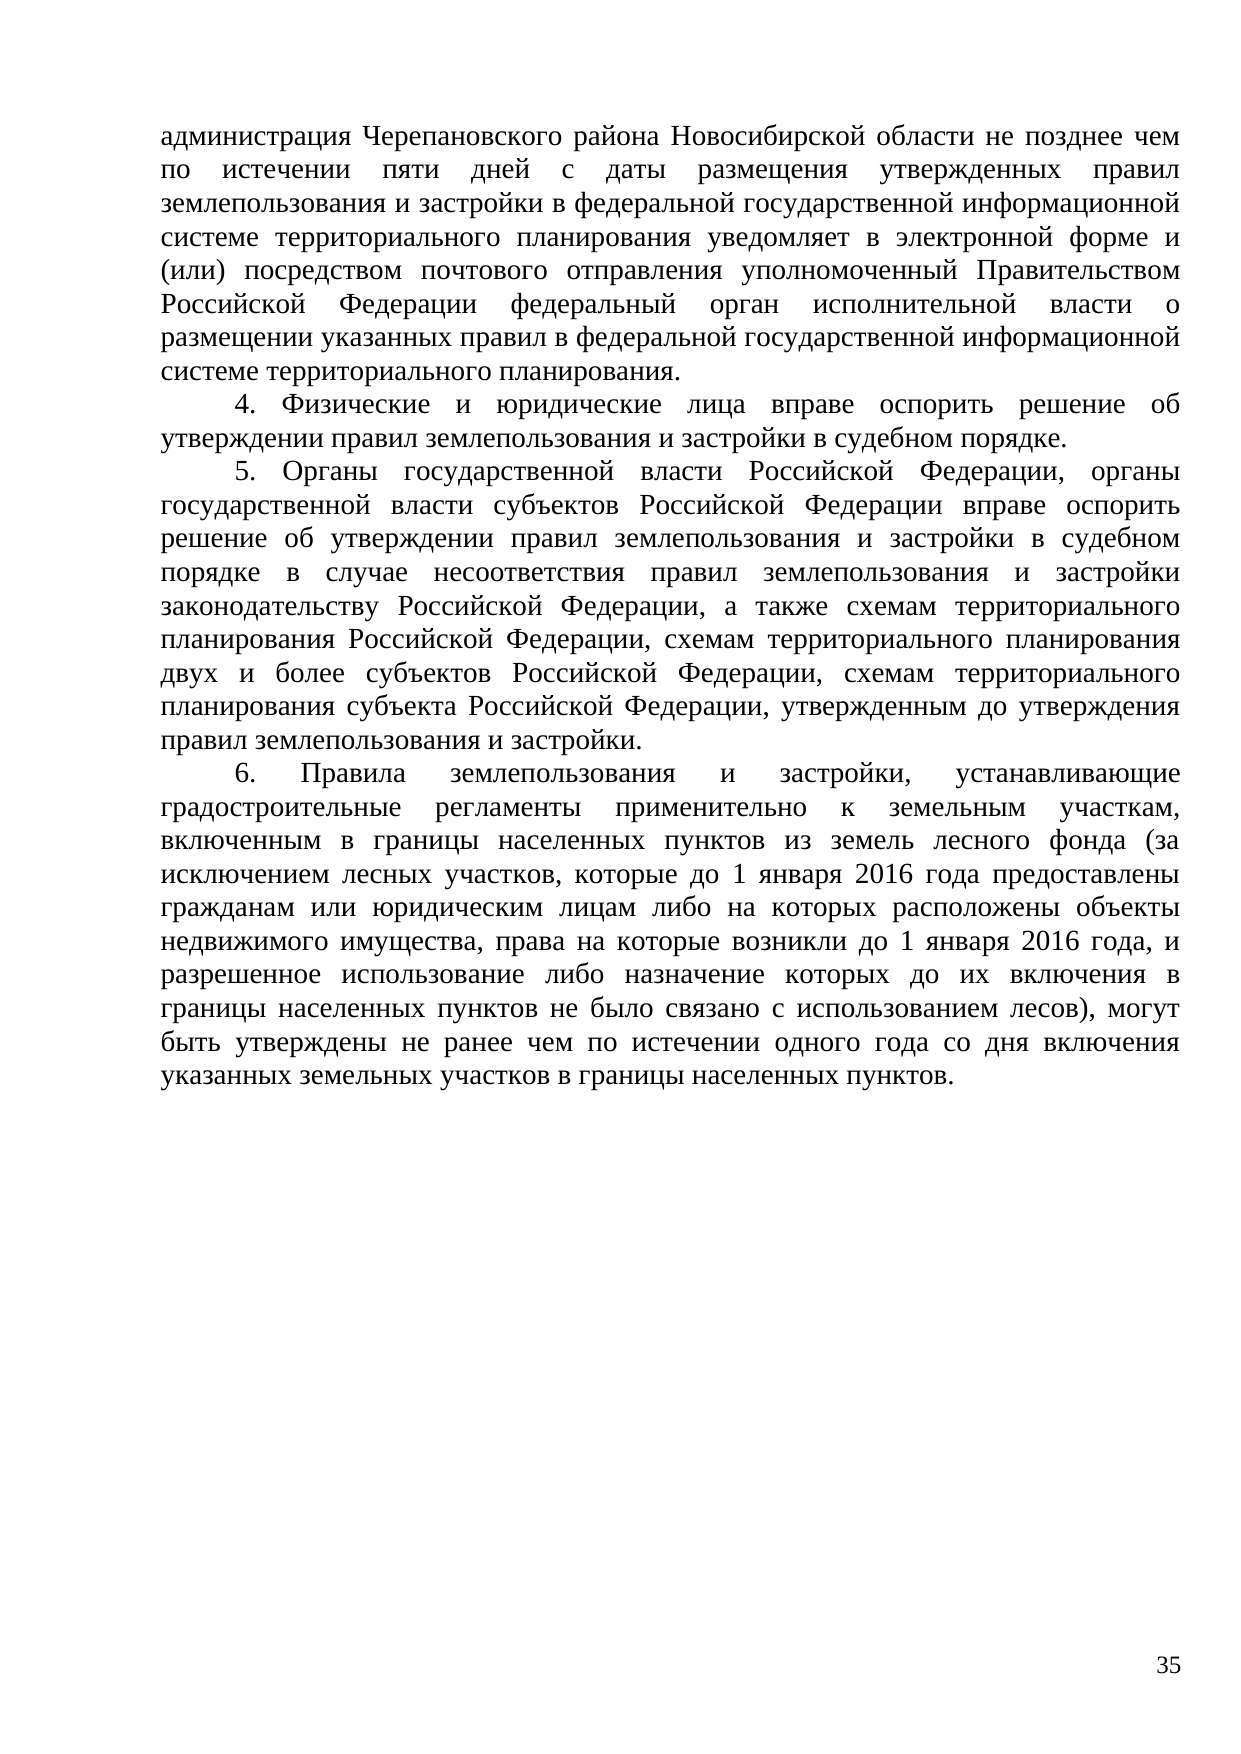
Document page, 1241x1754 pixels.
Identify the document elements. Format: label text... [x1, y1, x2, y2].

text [160, 118, 1181, 386]
text 6. Правила землепользования и застройки, устанавливающие градостроительные регламенты применительно к земельным участкам, включенным в границы населенных пунктов из земель лесного фонда (за исключением лесных участков, которые до 1 января 2016 года предоставлены гражданам или юридическим лицам либо на которых расположены объекты недвижимого имущества, права на которые возникли до 1 января 2016 года, и разрешенное использование либо назначение которых до их включения в границы населенных пунктов не было связано с использованием лесов), могут быть утверждены не ранее чем по истечении одного года со дня включения указанных земельных участков в границы населенных пунктов. [160, 755, 1181, 1091]
text 4. Физические и юридические лица вправе оспорить решение об утверждении правил землепользования и застройки в судебном порядке. [160, 386, 1181, 453]
text 5. Органы государственной власти Российской Федерации, органы государственной власти субъектов Российской Федерации вправе оспорить решение об утверждении правил землепользования и застройки в судебном порядке в случае несоответствия правил землепользования и застройки законодательству Российской Федерации, а также схемам территориального планирования Российской Федерации, схемам территориального планирования двух и более субъектов Российской Федерации, схемам территориального планирования субъекта Российской Федерации, утвержденным до утверждения правил землепользования и застройки. [160, 453, 1181, 755]
